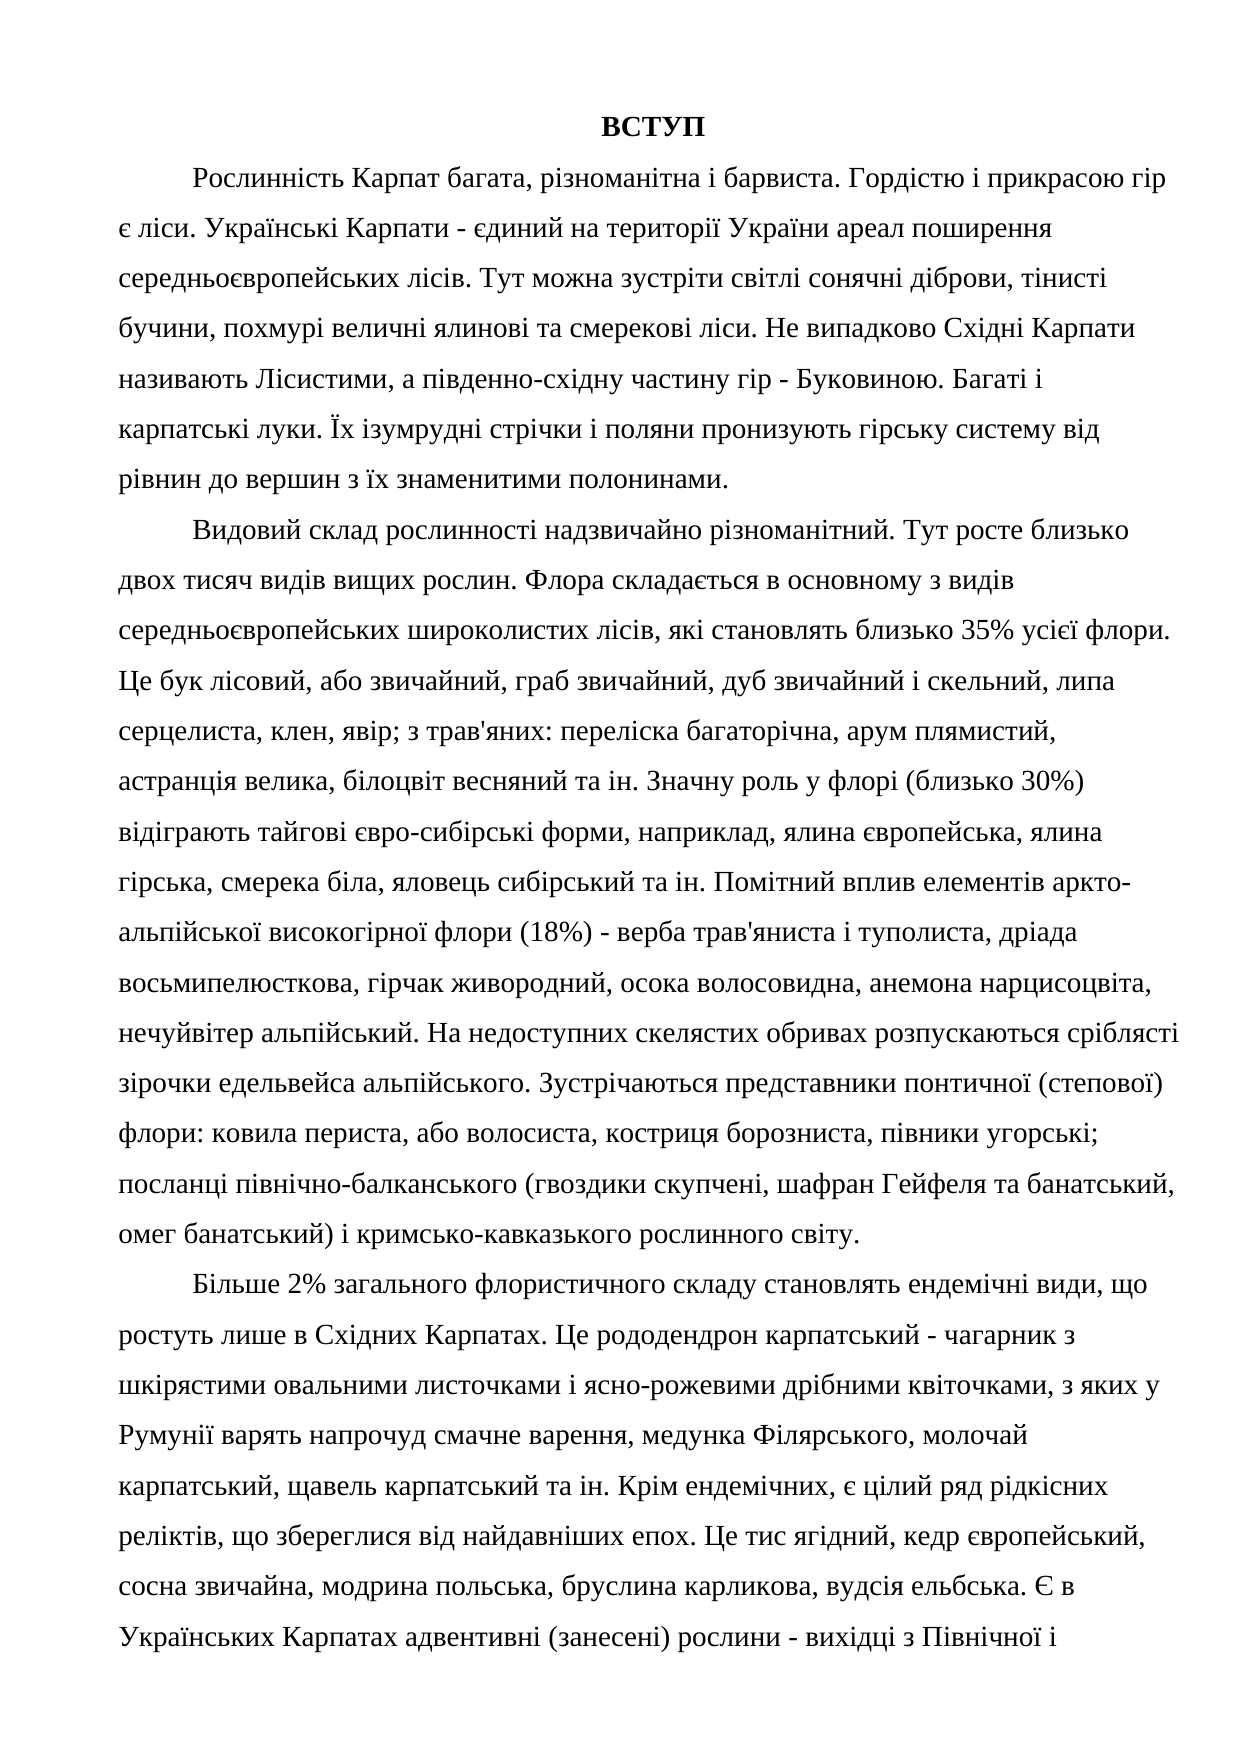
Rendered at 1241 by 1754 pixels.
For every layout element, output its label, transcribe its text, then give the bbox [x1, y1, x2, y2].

text Рослинність Карпат багата, різноманітна і барвиста. Гордістю і прикрасою гір є ліси. Українські Карпати - єдиний на території України ареал поширення середньоєвропейських лісів. Тут можна зустріти світлі сонячні діброви, тінисті бучини, похмурі величні ялинові та смерекові ліси. Не випадково Східні Карпати називають Лісистими, а південно-східну частину гір - Буковиною. Багаті і карпатські луки. Їх ізумрудні стрічки і поляни пронизують гірську систему від рівнин до вершин з їх знаменитими полонинами. [118, 160, 1181, 495]
text Видовий склад рослинності надзвичайно різноманітний. Тут росте близько двох тисяч видів вищих рослин. Флора складається в основному з видів середньоєвропейських широколистих лісів, які становлять близько 35% усієї флори. Це бук лісовий, або звичайний, граб звичайний, дуб звичайний і скельний, липа серцелиста, клен, явір; з трав'яних: переліска багаторічна, арум плямистий, астранція велика, білоцвіт весняний та ін. Значну роль у флорі (близько 30%) відіграють тайгові євро-сибірські форми, наприклад, ялина європейська, ялина гірська, смерека біла, яловець сибірський та ін. Помітний вплив елементів аркто-альпійської високогірної флори (18%) - верба трав'яниста і туполиста, дріада восьмипелюсткова, гірчак живородний, осока волосовидна, анемона нарцисоцвіта, нечуйвітер альпійський. На недоступних скелястих обривах розпускаються сріблясті зірочки едельвейса альпійського. Зустрічаються представники понтичної (степової) флори: ковила периста, або волосиста, костриця борозниста, півники угорські; посланці північно-балканського (гвоздики скупчені, шафран Гейфеля та банатський, омег банатський) і кримсько-кавказького рослинного світу. [118, 512, 1181, 1250]
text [118, 1267, 1181, 1652]
text ВСТУП [118, 59, 1181, 143]
